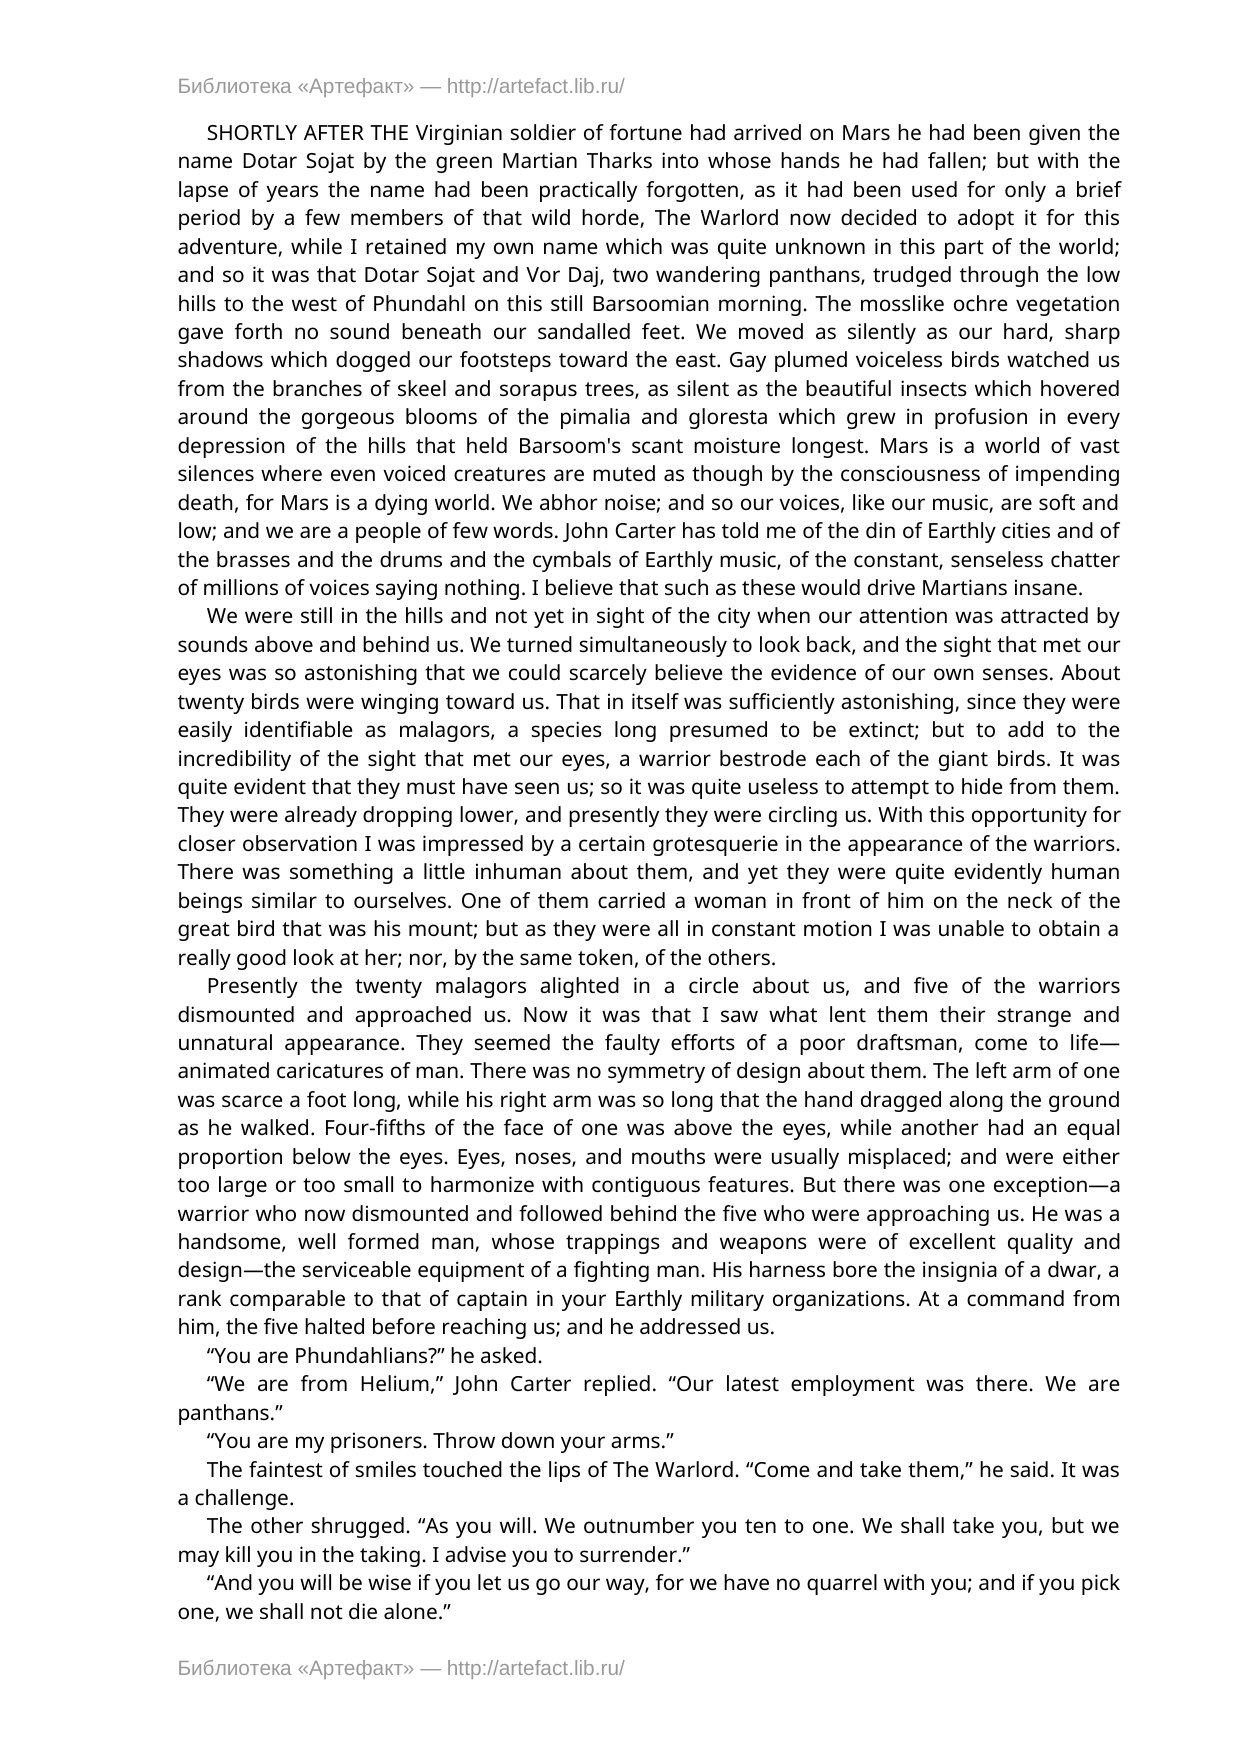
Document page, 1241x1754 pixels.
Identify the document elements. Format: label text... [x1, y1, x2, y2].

text The other shrugged. “As you will. We outnumber you ten to one. We shall take you, but we may kill you in the taking. I advise you to surrender.” [177, 1512, 1122, 1568]
text Presently the twenty malagors alighted in a circle about us, and five of the warriors dismounted and approached us. Now it was that I saw what lent them their strange and unnatural appearance. They seemed the faulty efforts of a poor draftsman, come to life—animated caricatures of man. There was no symmetry of design about them. The left arm of one was scarce a foot long, while his right arm was so long that the hand dragged along the ground as he walked. Four-fifths of the face of one was above the eyes, while another had an equal proportion below the eyes. Eyes, noses, and mouths were usually misplaced; and were either too large or too small to harmonize with contiguous features. But there was one exception—a warrior who now dismounted and followed behind the five who were approaching us. He was a handsome, well formed man, whose trappings and weapons were of excellent quality and design—the serviceable equipment of a fighting man. His harness bore the insignia of a dwar, a rank comparable to that of captain in your Earthly military organizations. At a command from him, the five halted before reaching us; and he addressed us. [177, 971, 1122, 1341]
text “You are Phundahlians?” he asked. [177, 1341, 1122, 1369]
text “And you will be wise if you let us go our way, for we have no quarrel with you; and if you pick one, we shall not die alone.” [177, 1568, 1122, 1625]
text SHORTLY AFTER THE Virginian soldier of fortune had arrived on Mars he had been given the name Dotar Sojat by the green Martian Tharks into whose hands he had fallen; but with the lapse of years the name had been practically forgotten, as it had been used for only a brief period by a few members of that wild horde, The Warlord now decided to adopt it for this adventure, while I retained my own name which was quite unknown in this part of the world; and so it was that Dotar Sojat and Vor Daj, two wandering panthans, trudged through the low hills to the west of Phundahl on this still Barsoomian morning. The mosslike ochre vegetation gave forth no sound beneath our sandalled feet. We moved as silently as our hard, sharp shadows which dogged our footsteps toward the east. Gay plumed voiceless birds watched us from the branches of skeel and sorapus trees, as silent as the beautiful insects which hovered around the gorgeous blooms of the pimalia and gloresta which grew in profusion in every depression of the hills that held Barsoom's scant moisture longest. Mars is a world of vast silences where even voiced creatures are muted as though by the consciousness of impending death, for Mars is a dying world. We abhor noise; and so our voices, like our music, are soft and low; and we are a people of few words. John Carter has told me of the din of Earthly cities and of the brasses and the drums and the cymbals of Earthly music, of the constant, senseless chatter of millions of voices saying nothing. I believe that such as these would drive Martians insane. [177, 118, 1122, 602]
text “We are from Helium,” John Carter replied. “Our latest employment was there. We are panthans.” [177, 1369, 1122, 1426]
text The faintest of smiles touched the lips of The Warlord. “Come and take them,” he said. It was a challenge. [177, 1455, 1122, 1512]
text “You are my prisoners. Throw down your arms.” [177, 1426, 1122, 1455]
text We were still in the hills and not yet in sight of the city when our attention was attracted by sounds above and behind us. We turned simultaneously to look back, and the sight that met our eyes was so astonishing that we could scarcely believe the evidence of our own senses. About twenty birds were winging toward us. That in itself was sufficiently astonishing, since they were easily identifiable as malagors, a species long presumed to be extinct; but to add to the incredibility of the sight that met our eyes, a warrior bestrode each of the giant birds. It was quite evident that they must have seen us; so it was quite useless to attempt to hide from them. They were already dropping lower, and presently they were circling us. With this opportunity for closer observation I was impressed by a certain grotesquerie in the appearance of the warriors. There was something a little inhuman about them, and yet they were quite evidently human beings similar to ourselves. One of them carried a woman in front of him on the neck of the great bird that was his mount; but as they were all in constant motion I was unable to obtain a really good look at her; nor, by the same token, of the others. [177, 602, 1122, 971]
